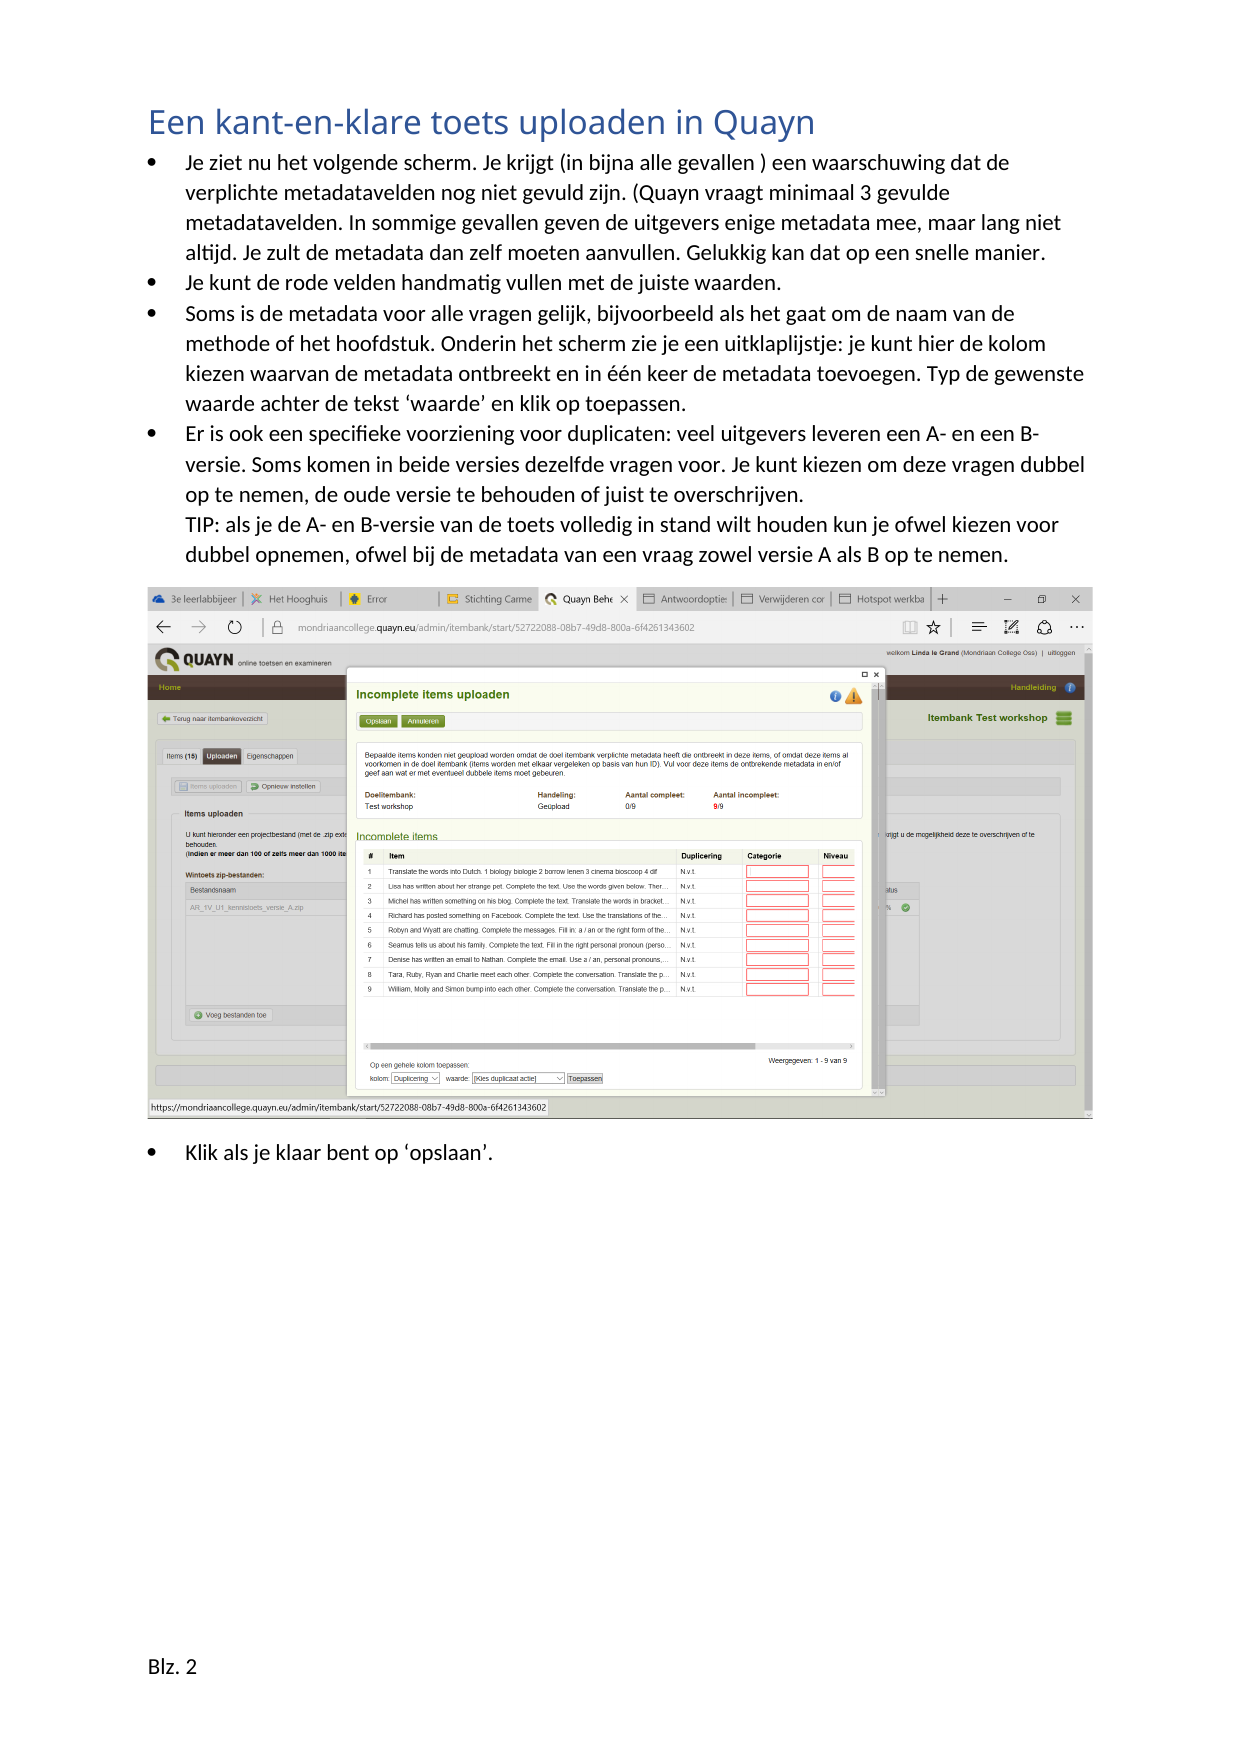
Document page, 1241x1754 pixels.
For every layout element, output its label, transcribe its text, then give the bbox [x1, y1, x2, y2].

list Er is ook een specifieke voorziening voor duplicaten: veel uitgevers leveren een A- en een B-versie. Soms komen in beide versies dezelfde vragen voor. Je kunt kiezen om deze vragen dubbel op te nemen, de oude versie te behouden of juist te overschrijven. TIP: als je de A- en B-versie van de toets volledig in stand wilt houden kun je ofwel kiezen voor dubbel opnemen, ofwel bij de metadata van een vraag zowel versie A als B op te nemen. [148, 419, 1093, 568]
list Je ziet nu het volgende scherm. Je krijgt (in bijna alle gevallen ) een waarschuwing dat de verplichte metadatavelden nog niet gevuld zijn. (Quayn vraagt minimaal 3 gevulde metadatavelden. In sommige gevallen geven de uitgevers enige metadata mee, maar lang niet altijd. Je zult de metadata dan zelf moeten aanvullen. Gelukkig kan dat op een snelle manier. [148, 148, 1093, 266]
list Soms is de metadata voor alle vragen gelijk, bijvoorbeeld als het gaat om de naam van de methode of het hoofdstuk. Onderin het scherm zie je een uitklaplijstje: je kunt hier de kolom kiezen waarvan de metadata ontbreekt en in één keer de metadata toevoegen. Typ de gewenste waarde achter de tekst ‘waarde’ en klik op toepassen. [148, 299, 1093, 417]
list Klik als je klaar bent op ‘opslaan’. [148, 1138, 1093, 1166]
picture [147, 587, 1093, 1119]
list Je kunt de rode velden handmatig vullen met de juiste waarden. [148, 268, 1093, 296]
